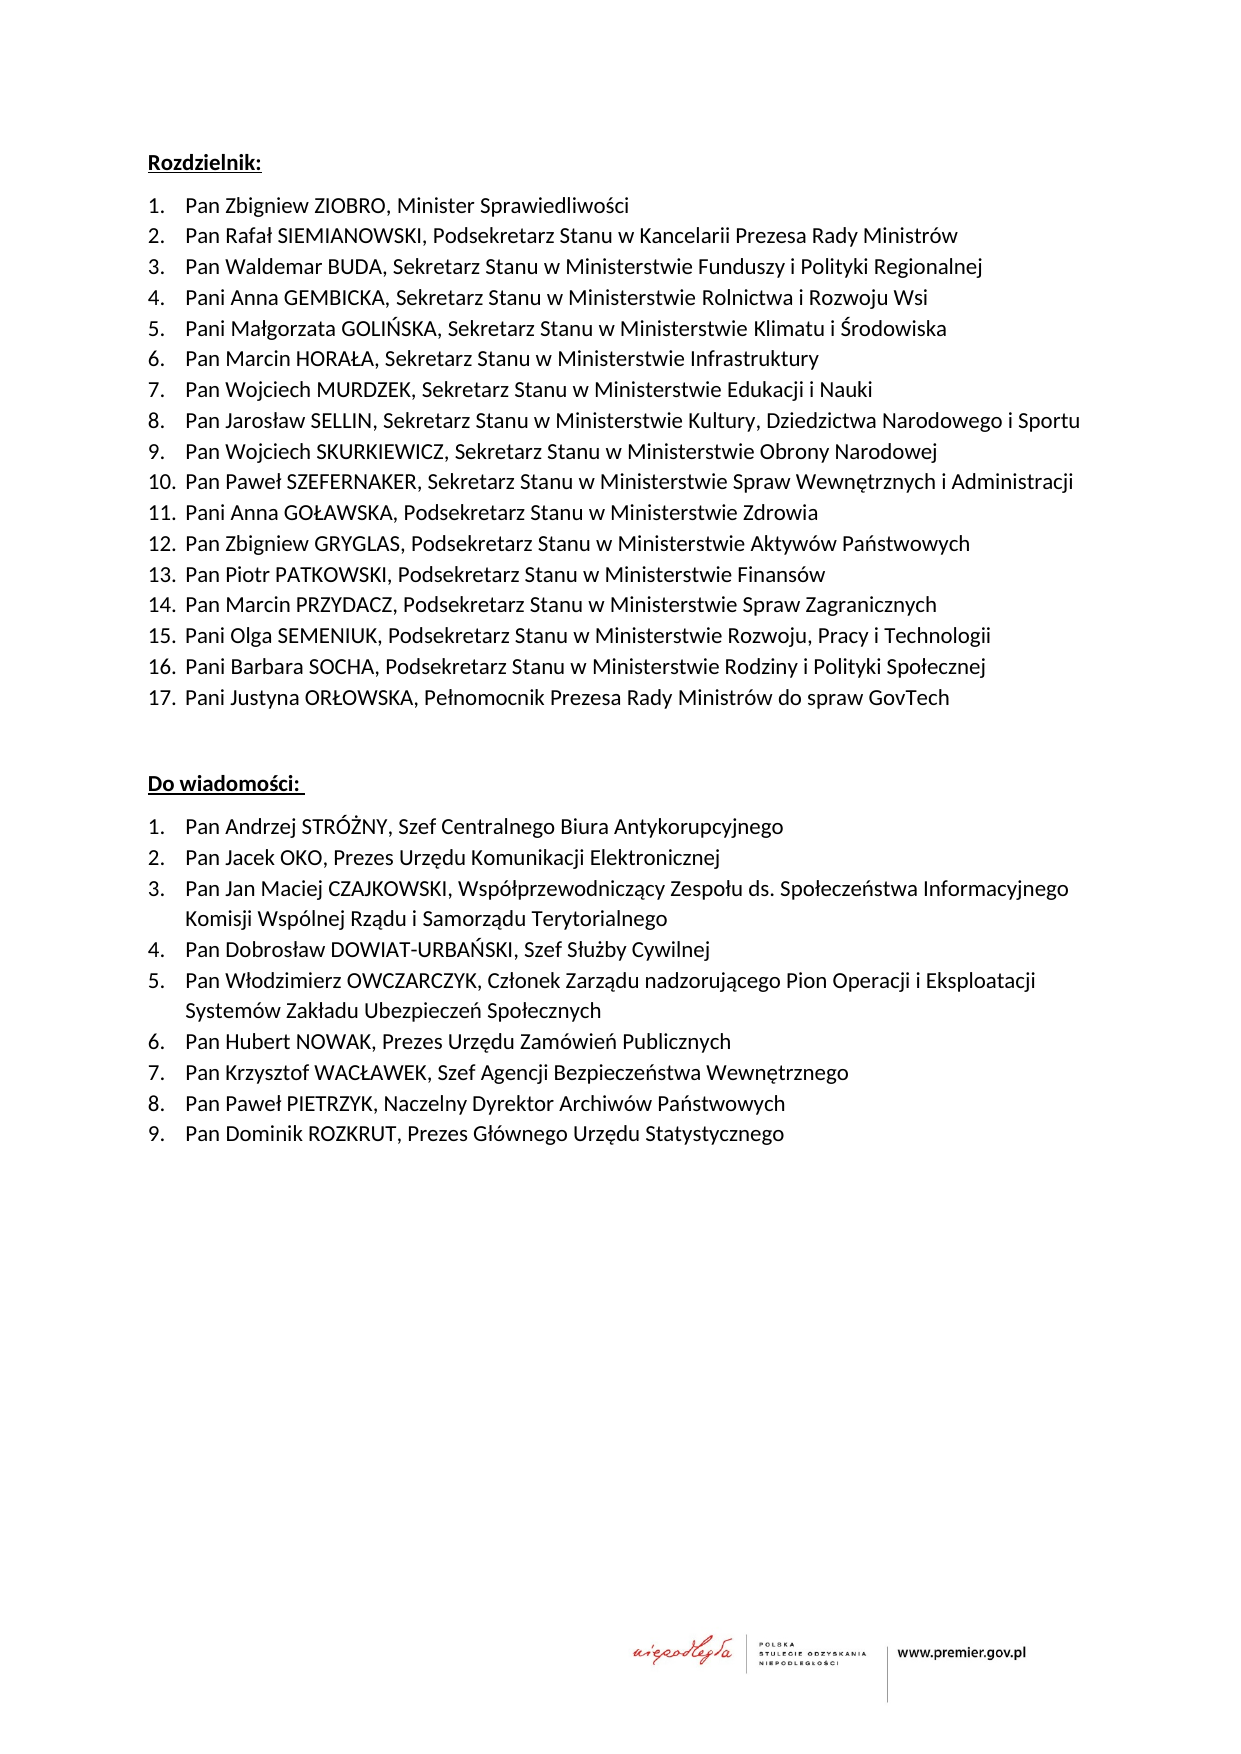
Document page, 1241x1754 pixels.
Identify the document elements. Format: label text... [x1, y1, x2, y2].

list Pani Małgorzata GOLIŃSKA, Sekretarz Stanu w Ministerstwie Klimatu i Środowiska [148, 314, 1092, 342]
list Pan Jarosław SELLIN, Sekretarz Stanu w Ministerstwie Kultury, Dziedzictwa Narodowego i Sportu [148, 406, 1092, 434]
list Pani Justyna ORŁOWSKA, Pełnomocnik Prezesa Rady Ministrów do spraw GovTech [148, 683, 1092, 711]
list Pan Marcin HORAŁA, Sekretarz Stanu w Ministerstwie Infrastruktury [148, 344, 1092, 373]
list Pan Marcin PRZYDACZ, Podsekretarz Stanu w Ministerstwie Spraw Zagranicznych [148, 590, 1092, 618]
list Pan Włodzimierz OWCZARCZYK, Członek Zarządu nadzorującego Pion Operacji i Eksploatacji Systemów Zakładu Ubezpieczeń Społecznych [148, 966, 1092, 1025]
text Rozdzielnik: [148, 148, 1092, 176]
list Pan Waldemar BUDA, Sekretarz Stanu w Ministerstwie Funduszy i Polityki Regionalnej [148, 252, 989, 280]
list Pan Paweł PIETRZYK, Naczelny Dyrektor Archiwów Państwowych [148, 1089, 1092, 1117]
list Pani Barbara SOCHA, Podsekretarz Stanu w Ministerstwie Rodziny i Polityki Społecznej [148, 652, 1092, 680]
text Do wiadomości: [148, 769, 1092, 797]
list Pan Jacek OKO, Prezes Urzędu Komunikacji Elektronicznej [148, 843, 1092, 871]
list Pan Hubert NOWAK, Prezes Urzędu Zamówień Publicznych [148, 1027, 1092, 1055]
list Pan Zbigniew ZIOBRO, Minister Sprawiedliwości [148, 191, 974, 219]
list Pani Anna GOŁAWSKA, Podsekretarz Stanu w Ministerstwie Zdrowia [148, 498, 1092, 526]
list Pani Olga SEMENIUK, Podsekretarz Stanu w Ministerstwie Rozwoju, Pracy i Technologii [148, 621, 1092, 649]
list Pan Piotr PATKOWSKI, Podsekretarz Stanu w Ministerstwie Finansów [148, 560, 1092, 588]
list Pan Wojciech MURDZEK, Sekretarz Stanu w Ministerstwie Edukacji i Nauki [148, 375, 1092, 403]
list Pan Paweł SZEFERNAKER, Sekretarz Stanu w Ministerstwie Spraw Wewnętrznych i Administracji [148, 467, 1092, 496]
list Pan Jan Maciej CZAJKOWSKI, Współprzewodniczący Zespołu ds. Społeczeństwa Informacyjnego Komisji Wspólnej Rządu i Samorządu Terytorialnego [148, 874, 1092, 932]
list Pan Wojciech SKURKIEWICZ, Sekretarz Stanu w Ministerstwie Obrony Narodowej [148, 437, 1092, 465]
list Pan Andrzej STRÓŻNY, Szef Centralnego Biura Antykorupcyjnego [148, 812, 1092, 840]
list Pan Krzysztof WACŁAWEK, Szef Agencji Bezpieczeństwa Wewnętrznego [148, 1058, 1092, 1086]
list Pan Rafał SIEMIANOWSKI, Podsekretarz Stanu w Kancelarii Prezesa Rady Ministrów [148, 222, 1092, 250]
list Pani Anna GEMBICKA, Sekretarz Stanu w Ministerstwie Rolnictwa i Rozwoju Wsi [148, 283, 1092, 311]
list Pan Dominik ROZKRUT, Prezes Głównego Urzędu Statystycznego [148, 1119, 1092, 1148]
picture [147, 1596, 1034, 1754]
list Pan Dobrosław DOWIAT-URBAŃSKI, Szef Służby Cywilnej [148, 935, 1092, 963]
list Pan Zbigniew GRYGLAS, Podsekretarz Stanu w Ministerstwie Aktywów Państwowych [148, 529, 1092, 557]
